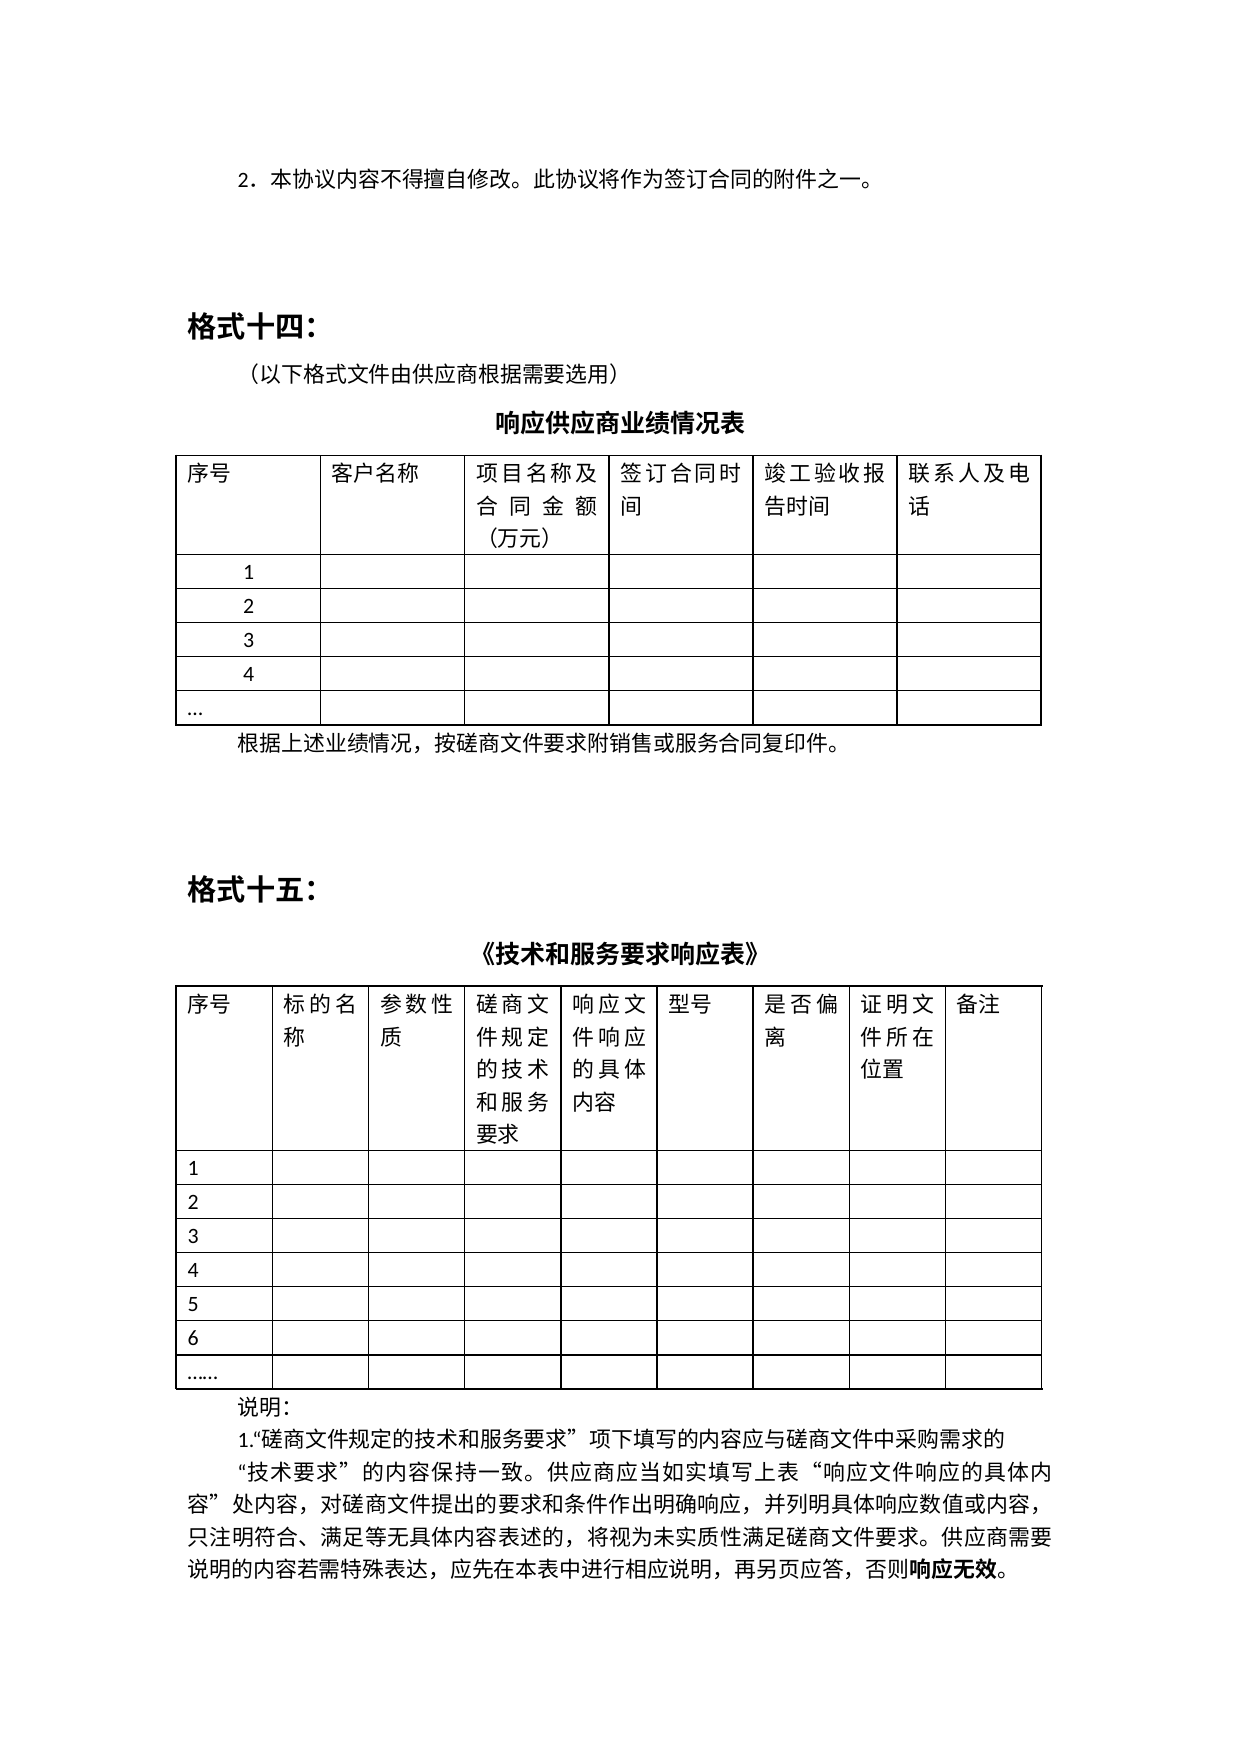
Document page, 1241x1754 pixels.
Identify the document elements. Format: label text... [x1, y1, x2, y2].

text （以下格式文件由供应商根据需要选用） [187, 357, 1053, 389]
table_cell [465, 1151, 560, 1183]
table_cell [898, 623, 1040, 656]
table_cell [946, 1185, 1041, 1218]
table_cell [321, 623, 464, 656]
table_header 是否偏离 [754, 987, 849, 1149]
table_cell [850, 1287, 945, 1320]
table_cell [465, 623, 608, 656]
text 格式十四： [187, 292, 1053, 357]
table_cell 6 [177, 1321, 272, 1354]
table_cell [658, 1185, 752, 1218]
table_cell [754, 1321, 849, 1354]
table_cell [321, 589, 464, 622]
table_cell [754, 1356, 849, 1388]
table_cell [562, 1185, 656, 1218]
table_cell [369, 1321, 464, 1354]
table_cell [610, 691, 752, 724]
table_header 标的名称 [273, 987, 368, 1149]
table_cell [946, 1219, 1041, 1252]
table_cell [754, 1185, 849, 1218]
table_cell [850, 1321, 945, 1354]
table_cell [610, 657, 752, 690]
table_cell [369, 1356, 464, 1388]
table_cell [754, 691, 896, 724]
table_cell 4 [177, 1253, 272, 1286]
table_cell 3 [177, 623, 320, 656]
table_cell [273, 1287, 368, 1320]
text 1.“磋商文件规定的技术和服务要求”项下填写的内容应与磋商文件中采购需求的 “技术要求”的内容保持一致。供应商应当如实填写上表“响应文件响应的具体内容”处内容，对磋商文件提出的要求和条件作出明确响应，并列明具体响应数值或内容，只注明符合、满足等无具体内容表述的，将视为未实质性满足磋商文件要求。供应商需要说明的内容若需特殊表达，应先在本表中进行相应说明，再另页应答，否则响应无效。 [187, 1422, 1053, 1584]
table_header 型号 [658, 987, 752, 1149]
table_cell [850, 1219, 945, 1252]
table_cell [369, 1253, 464, 1286]
table_cell [562, 1219, 656, 1252]
table_cell [754, 623, 896, 656]
table_cell [562, 1321, 656, 1354]
table_cell [946, 1253, 1041, 1286]
table_cell [273, 1185, 368, 1218]
table_cell [610, 589, 752, 622]
table_cell [465, 657, 608, 690]
table_cell [610, 623, 752, 656]
table_cell [898, 691, 1040, 724]
table_cell [754, 1219, 849, 1252]
table_cell 2 [177, 589, 320, 622]
table_cell [850, 1185, 945, 1218]
table_cell 1 [177, 555, 320, 588]
table_cell …… [177, 1356, 272, 1388]
table_cell [273, 1356, 368, 1388]
table_cell [898, 589, 1040, 622]
table_cell [321, 555, 464, 588]
table_cell [369, 1219, 464, 1252]
table_cell [369, 1151, 464, 1183]
table_cell [321, 691, 464, 724]
table_cell [562, 1253, 656, 1286]
table_cell [658, 1321, 752, 1354]
table_header 项目名称及合同金额（万元） [465, 456, 608, 553]
table_header 序号 [177, 456, 320, 553]
table_cell [369, 1185, 464, 1218]
table_cell [754, 555, 896, 588]
table_cell [754, 1151, 849, 1183]
text 2．本协议内容不得擅自修改。此协议将作为签订合同的附件之一。 [187, 162, 1053, 194]
table_cell 3 [177, 1219, 272, 1252]
table_cell [658, 1219, 752, 1252]
table_cell [658, 1151, 752, 1183]
table_cell [465, 555, 608, 588]
table_cell [273, 1151, 368, 1183]
table_header 证明文件所在位置 [850, 987, 945, 1149]
table_cell [754, 1253, 849, 1286]
table_cell [465, 589, 608, 622]
table_cell [658, 1356, 752, 1388]
table_cell [754, 1287, 849, 1320]
table_cell 5 [177, 1287, 272, 1320]
table_cell 4 [177, 657, 320, 690]
table_cell [850, 1356, 945, 1388]
table_header 备注 [946, 987, 1041, 1149]
table_header 序号 [177, 987, 272, 1149]
table_cell 1 [177, 1151, 272, 1183]
text 根据上述业绩情况，按磋商文件要求附销售或服务合同复印件。 [187, 725, 1053, 758]
text 响应供应商业绩情况表 [187, 389, 1053, 454]
table_cell [465, 1219, 560, 1252]
table_cell [273, 1253, 368, 1286]
table_cell [562, 1356, 656, 1388]
table_cell [321, 657, 464, 690]
table_cell [273, 1219, 368, 1252]
text 格式十五： [187, 855, 1053, 920]
table_cell [273, 1321, 368, 1354]
table_header 联系人及电话 [898, 456, 1040, 553]
table_cell [946, 1151, 1041, 1183]
table_header 磋商文件规定的技术和服务要求 [465, 987, 560, 1149]
table_header 客户名称 [321, 456, 464, 553]
table_cell [754, 589, 896, 622]
table_cell [369, 1287, 464, 1320]
table_cell [658, 1253, 752, 1286]
text 《技术和服务要求响应表》 [187, 920, 1053, 985]
table_cell [850, 1253, 945, 1286]
table_cell [465, 1253, 560, 1286]
table_cell 2 [177, 1185, 272, 1218]
table_cell … [177, 691, 320, 724]
text 说明： [187, 1389, 1053, 1422]
table_cell [465, 1356, 560, 1388]
table_cell [465, 1287, 560, 1320]
table_cell [658, 1287, 752, 1320]
table_cell [562, 1151, 656, 1183]
table_cell [946, 1356, 1041, 1388]
table_cell [465, 1185, 560, 1218]
table_cell [850, 1151, 945, 1183]
table_cell [562, 1287, 656, 1320]
table_cell [610, 555, 752, 588]
table_cell [898, 657, 1040, 690]
table_cell [946, 1287, 1041, 1320]
table_cell [465, 1321, 560, 1354]
table_header 签订合同时间 [610, 456, 752, 553]
table_cell [898, 555, 1040, 588]
table_cell [754, 657, 896, 690]
table_cell [465, 691, 608, 724]
table_header 响应文件响应的具体内容 [562, 987, 656, 1149]
table_cell [946, 1321, 1041, 1354]
table_header 竣工验收报告时间 [754, 456, 896, 553]
table_header 参数性质 [369, 987, 464, 1149]
